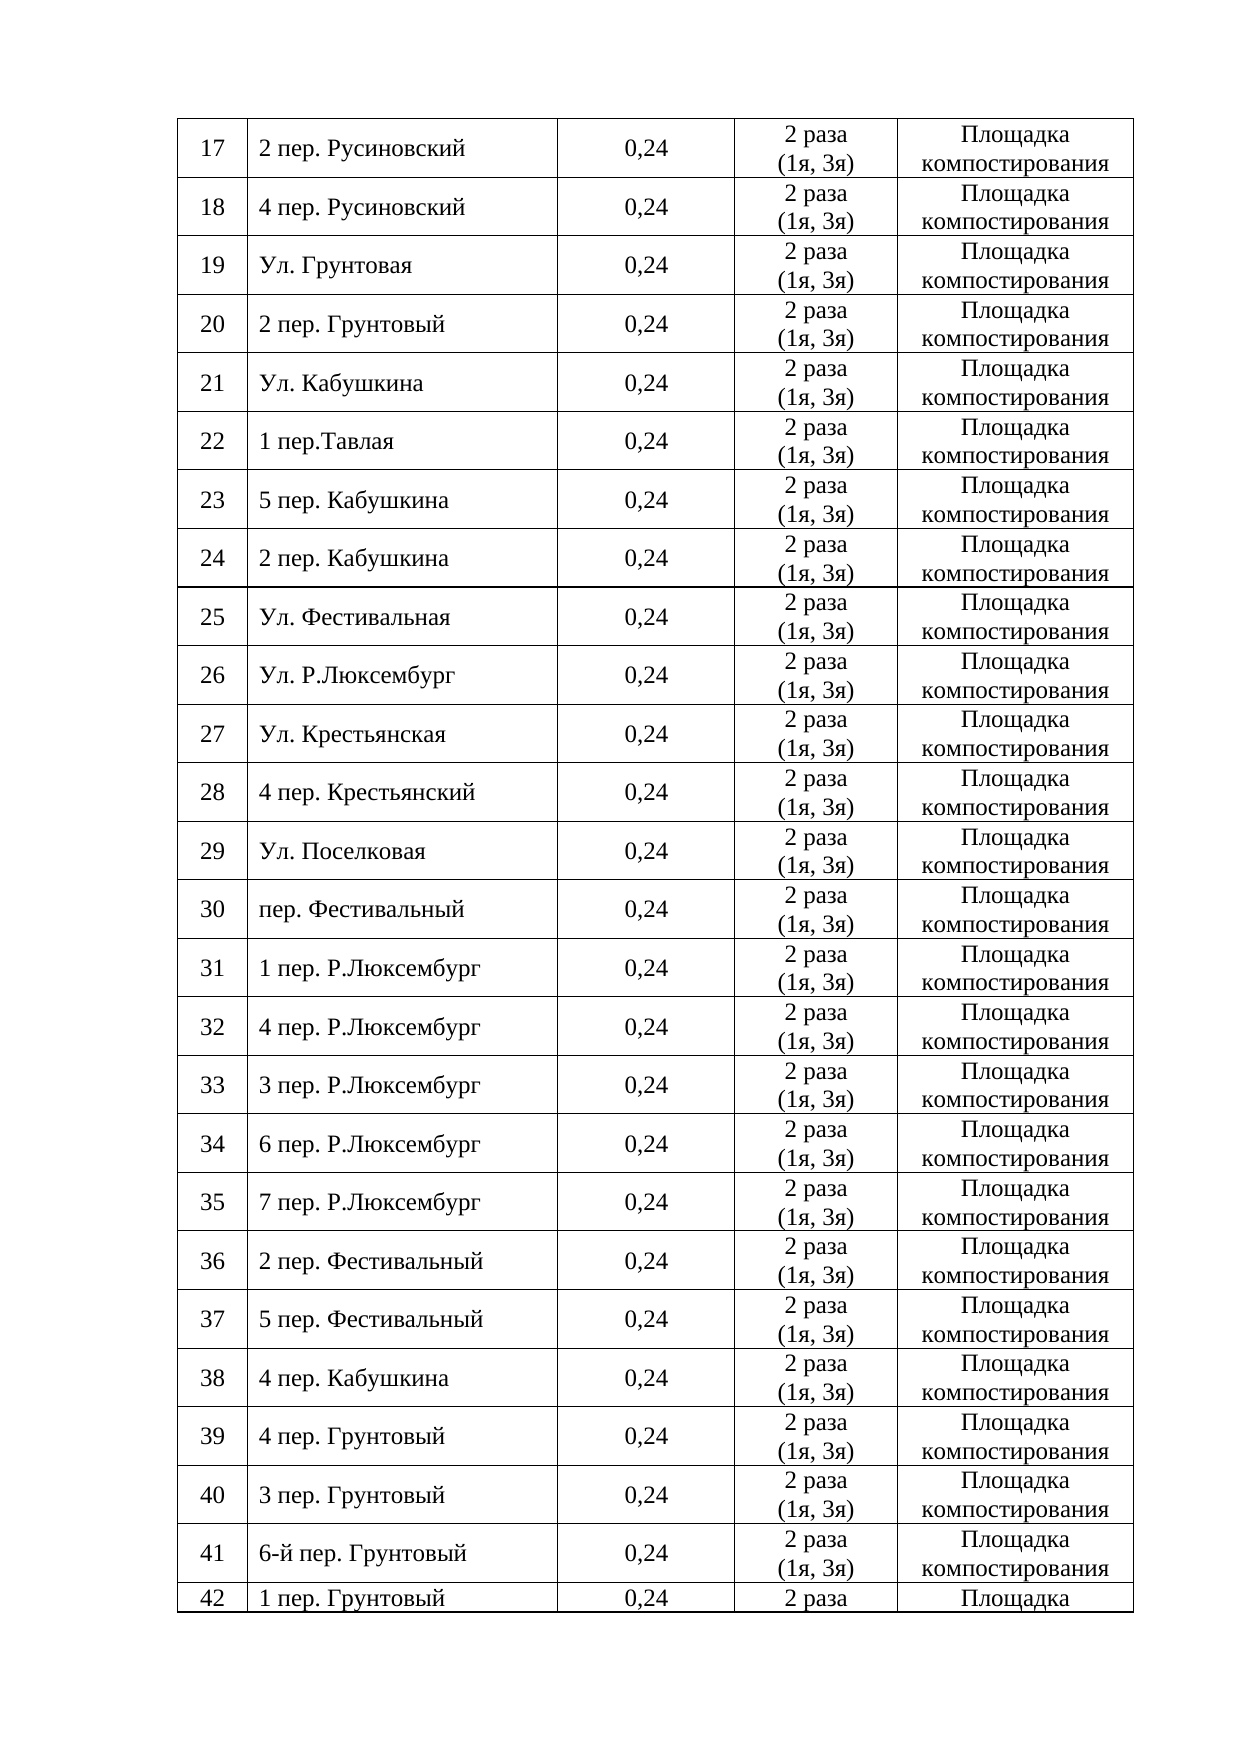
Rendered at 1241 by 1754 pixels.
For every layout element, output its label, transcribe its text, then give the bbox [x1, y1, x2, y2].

table_cell 4 пер. Русиновский [248, 178, 557, 235]
table_cell 5 пер. Фестивальный [248, 1290, 557, 1347]
table_cell Площадка компостирования [898, 1173, 1133, 1230]
table_cell Ул. Р.Люксембург [248, 646, 557, 703]
table_cell 2 раза (1я, 3я) [735, 1114, 897, 1172]
table_cell 2 пер. Грунтовый [248, 295, 557, 352]
table_cell Площадка компостирования [898, 529, 1133, 586]
table_cell Площадка компостирования [898, 1349, 1133, 1406]
table_cell Площадка компостирования [898, 470, 1133, 528]
table_cell 0,24 [558, 1466, 734, 1523]
table_cell 38 [178, 1349, 247, 1406]
table_cell Площадка компостирования [898, 822, 1133, 879]
table_cell 3 пер. Грунтовый [248, 1466, 557, 1523]
table_cell 0,24 [558, 1349, 734, 1406]
table_cell 37 [178, 1290, 247, 1347]
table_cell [898, 119, 1133, 177]
table_cell 7 пер. Р.Люксембург [248, 1173, 557, 1230]
table_cell Площадка компостирования [898, 236, 1133, 294]
table_cell 2 раза (1я, 3я) [735, 880, 897, 938]
table_cell 17 [178, 119, 247, 177]
table_cell 2 пер. Кабушкина [248, 529, 557, 586]
table_cell 2 пер. Русиновский [248, 119, 557, 177]
table_cell 0,24 [558, 295, 734, 352]
table_cell 1 пер. Грунтовый [248, 1583, 557, 1611]
table_cell 0,24 [558, 1524, 734, 1582]
table_cell 1 пер. Р.Люксембург [248, 939, 557, 996]
table_cell 26 [178, 646, 247, 703]
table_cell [898, 1583, 1133, 1611]
table_cell 3 пер. Р.Люксембург [248, 1056, 557, 1113]
table_cell 2 раза (1я, 3я) [735, 119, 897, 177]
table_cell 2 раза (1я, 3я) [735, 529, 897, 586]
table_cell 27 [178, 705, 247, 762]
table_cell 32 [178, 997, 247, 1055]
table_cell 40 [178, 1466, 247, 1523]
table_cell 2 раза (1я, 3я) [735, 939, 897, 996]
table_cell 2 раза (1я, 3я) [735, 1173, 897, 1230]
table_cell 2 раза (1я, 3я) [735, 646, 897, 703]
table_cell 2 раза (1я, 3я) [735, 412, 897, 469]
table_cell 2 раза (1я, 3я) [735, 1056, 897, 1113]
table_cell Площадка компостирования [898, 1231, 1133, 1289]
table_cell 0,24 [558, 1056, 734, 1113]
table_cell Площадка компостирования [898, 939, 1133, 996]
table_cell Площадка компостирования [898, 1290, 1133, 1347]
table_cell 6 пер. Р.Люксембург [248, 1114, 557, 1172]
table_cell 0,24 [558, 880, 734, 938]
table_cell Площадка компостирования [898, 1056, 1133, 1113]
table_cell 2 раза (1я, 3я) [735, 1407, 897, 1464]
table_cell 2 раза (1я, 3я) [735, 178, 897, 235]
table_cell 0,24 [558, 705, 734, 762]
table_cell 18 [178, 178, 247, 235]
table_cell Площадка компостирования [898, 880, 1133, 938]
table_cell 0,24 [558, 1114, 734, 1172]
table_cell 0,24 [558, 236, 734, 294]
table_cell 33 [178, 1056, 247, 1113]
table_cell 35 [178, 1173, 247, 1230]
table_cell Площадка компостирования [898, 997, 1133, 1055]
table_cell 2 раза (1я, 3я) [735, 1231, 897, 1289]
table_cell 36 [178, 1231, 247, 1289]
table_cell 23 [178, 470, 247, 528]
table_cell 4 пер. Грунтовый [248, 1407, 557, 1464]
table_cell 0,24 [558, 822, 734, 879]
table_cell 0,24 [558, 1583, 734, 1611]
table_cell 19 [178, 236, 247, 294]
table_cell 2 раза (1я, 3я) [735, 705, 897, 762]
table_cell 30 [178, 880, 247, 938]
table_cell 31 [178, 939, 247, 996]
table_cell 0,24 [558, 412, 734, 469]
table_cell 0,24 [558, 646, 734, 703]
table_cell 0,24 [558, 939, 734, 996]
table_cell Площадка компостирования [898, 1114, 1133, 1172]
table_cell 2 раза (1я, 3я) [735, 1466, 897, 1523]
table_cell 0,24 [558, 997, 734, 1055]
table_cell Площадка компостирования [898, 178, 1133, 235]
table_cell 20 [178, 295, 247, 352]
table_cell 4 пер. Крестьянский [248, 763, 557, 821]
table_cell Ул. Грунтовая [248, 236, 557, 294]
table_cell 2 раза (1я, 3я) [735, 1290, 897, 1347]
table_cell 2 раза (1я, 3я) [735, 295, 897, 352]
table_cell 0,24 [558, 588, 734, 645]
table_cell 2 раза (1я, 3я) [735, 353, 897, 411]
table_cell 2 раза (1я, 3я) [735, 997, 897, 1055]
table_cell 22 [178, 412, 247, 469]
table_cell 0,24 [558, 763, 734, 821]
table_cell 39 [178, 1407, 247, 1464]
table_cell Площадка компостирования [898, 763, 1133, 821]
table_cell 2 раза (1я, 3я) [735, 236, 897, 294]
table_cell 4 пер. Кабушкина [248, 1349, 557, 1406]
table_cell 2 раза (1я, 3я) [735, 1583, 897, 1611]
table_cell 2 раза (1я, 3я) [735, 1349, 897, 1406]
table_cell Площадка компостирования [898, 1407, 1133, 1464]
table_cell 0,24 [558, 178, 734, 235]
table_cell Площадка компостирования [898, 588, 1133, 645]
table_cell Площадка компостирования [898, 353, 1133, 411]
table_cell 2 раза (1я, 3я) [735, 1524, 897, 1582]
table_cell 21 [178, 353, 247, 411]
table_cell Ул. Фестивальная [248, 588, 557, 645]
table_cell 34 [178, 1114, 247, 1172]
table_cell 2 раза (1я, 3я) [735, 822, 897, 879]
table_cell Ул. Поселковая [248, 822, 557, 879]
table_cell 0,24 [558, 529, 734, 586]
table_cell 28 [178, 763, 247, 821]
table_cell 6-й пер. Грунтовый [248, 1524, 557, 1582]
table_cell 0,24 [558, 1290, 734, 1347]
table_cell 0,24 [558, 119, 734, 177]
table_cell 2 раза (1я, 3я) [735, 763, 897, 821]
table_cell 4 пер. Р.Люксембург [248, 997, 557, 1055]
table_cell Площадка компостирования [898, 1466, 1133, 1523]
table_cell Площадка компостирования [898, 412, 1133, 469]
table_cell 0,24 [558, 1407, 734, 1464]
table_cell 2 раза (1я, 3я) [735, 588, 897, 645]
table_cell 2 раза (1я, 3я) [735, 470, 897, 528]
table_cell 0,24 [558, 1173, 734, 1230]
table_cell Площадка компостирования [898, 646, 1133, 703]
table_cell пер. Фестивальный [248, 880, 557, 938]
table_cell 25 [178, 588, 247, 645]
table_cell 24 [178, 529, 247, 586]
table_cell 2 пер. Фестивальный [248, 1231, 557, 1289]
table_cell 0,24 [558, 353, 734, 411]
table_cell 0,24 [558, 1231, 734, 1289]
table_cell 5 пер. Кабушкина [248, 470, 557, 528]
table_cell Площадка компостирования [898, 1524, 1133, 1582]
table_cell 0,24 [558, 470, 734, 528]
table_cell Ул. Крестьянская [248, 705, 557, 762]
table_cell 1 пер.Тавлая [248, 412, 557, 469]
table_cell Ул. Кабушкина [248, 353, 557, 411]
table_cell 41 [178, 1524, 247, 1582]
table_cell 42 [178, 1583, 247, 1611]
table_cell 29 [178, 822, 247, 879]
table_cell Площадка компостирования [898, 295, 1133, 352]
table_cell Площадка компостирования [898, 705, 1133, 762]
